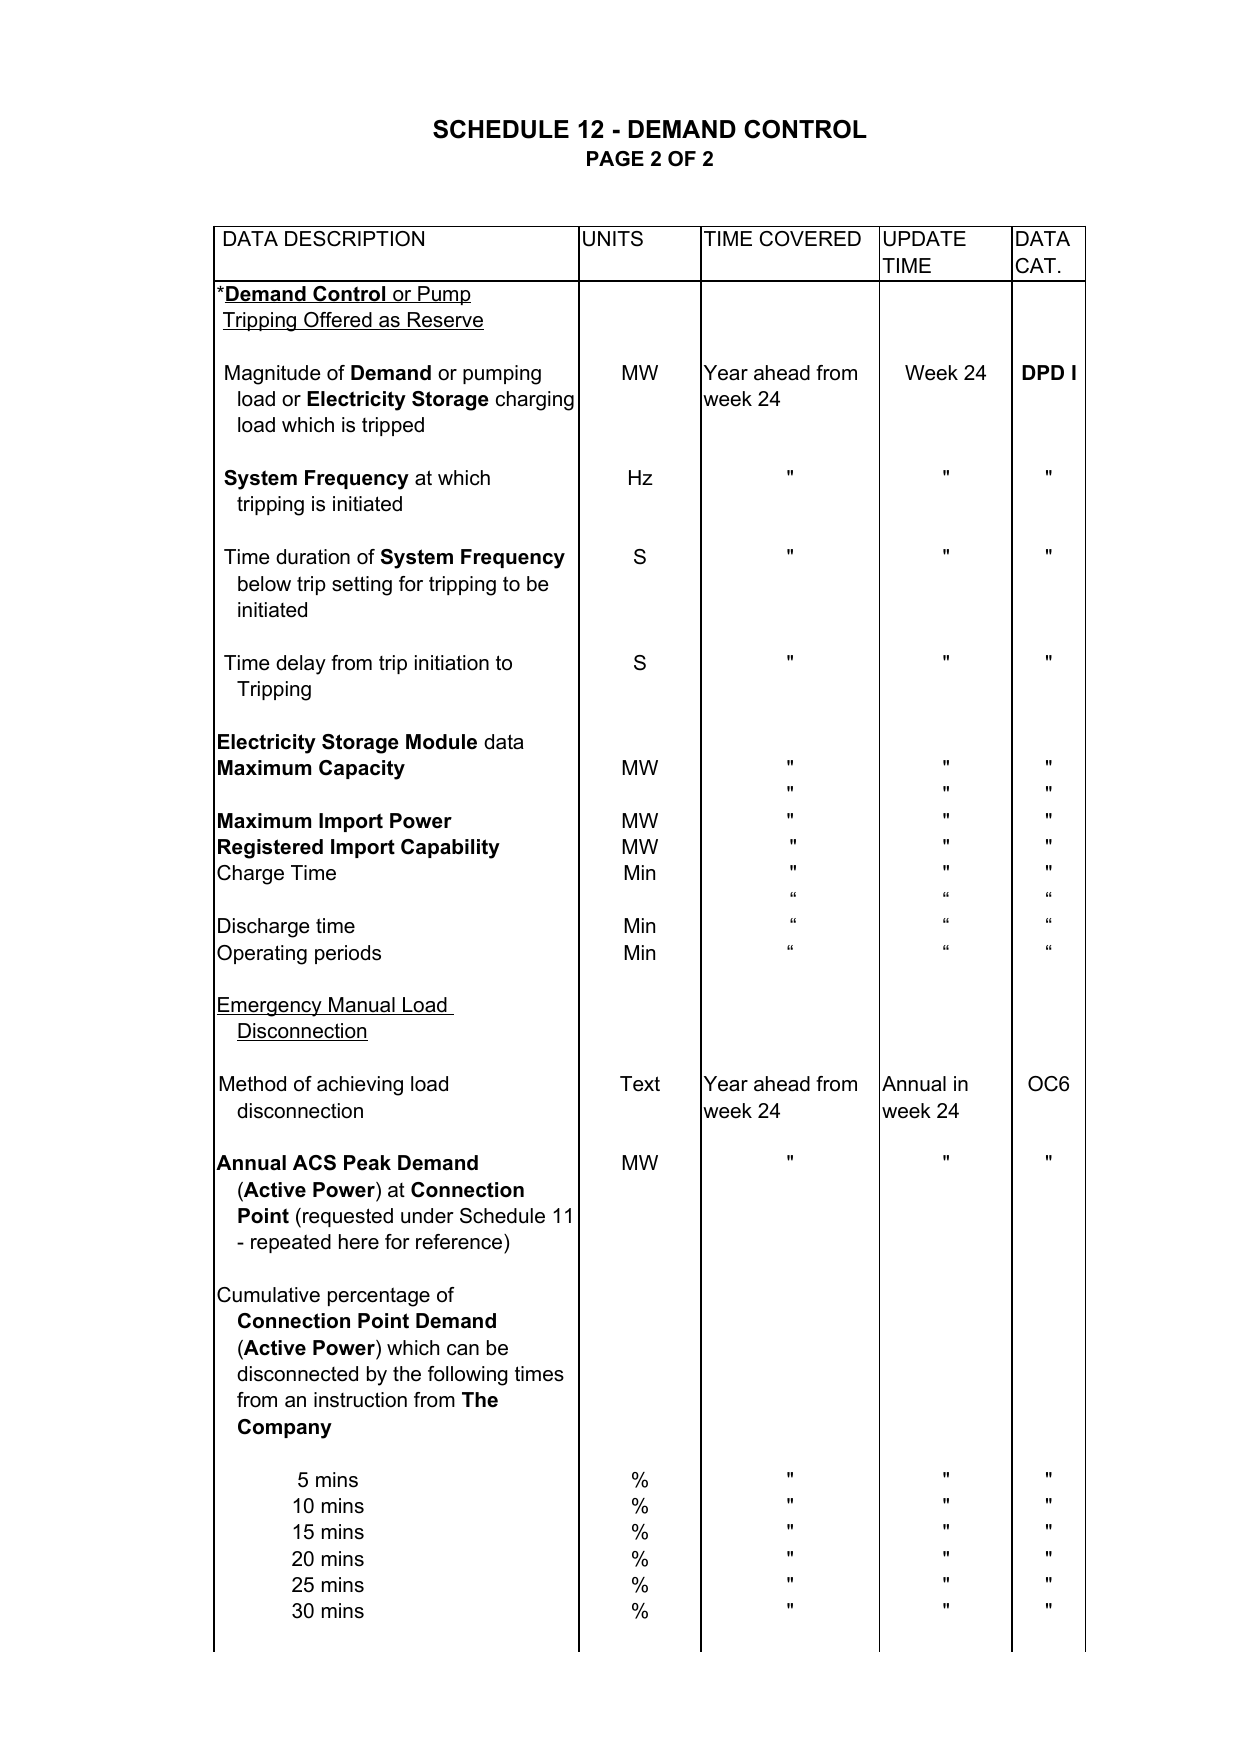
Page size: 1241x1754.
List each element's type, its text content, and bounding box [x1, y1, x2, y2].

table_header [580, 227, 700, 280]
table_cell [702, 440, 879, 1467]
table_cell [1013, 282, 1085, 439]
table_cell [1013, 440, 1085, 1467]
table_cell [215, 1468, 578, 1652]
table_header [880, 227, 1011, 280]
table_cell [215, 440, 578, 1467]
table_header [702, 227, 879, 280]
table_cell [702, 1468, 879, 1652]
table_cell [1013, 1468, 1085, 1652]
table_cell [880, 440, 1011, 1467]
text PAGE 2 OF 2 [148, 147, 1152, 171]
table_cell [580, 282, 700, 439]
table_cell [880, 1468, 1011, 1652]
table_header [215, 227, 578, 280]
text SCHEDULE 12 - DEMAND CONTROL [148, 115, 1152, 144]
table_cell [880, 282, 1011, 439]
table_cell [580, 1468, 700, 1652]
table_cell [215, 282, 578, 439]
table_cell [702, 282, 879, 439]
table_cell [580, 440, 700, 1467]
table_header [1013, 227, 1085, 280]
